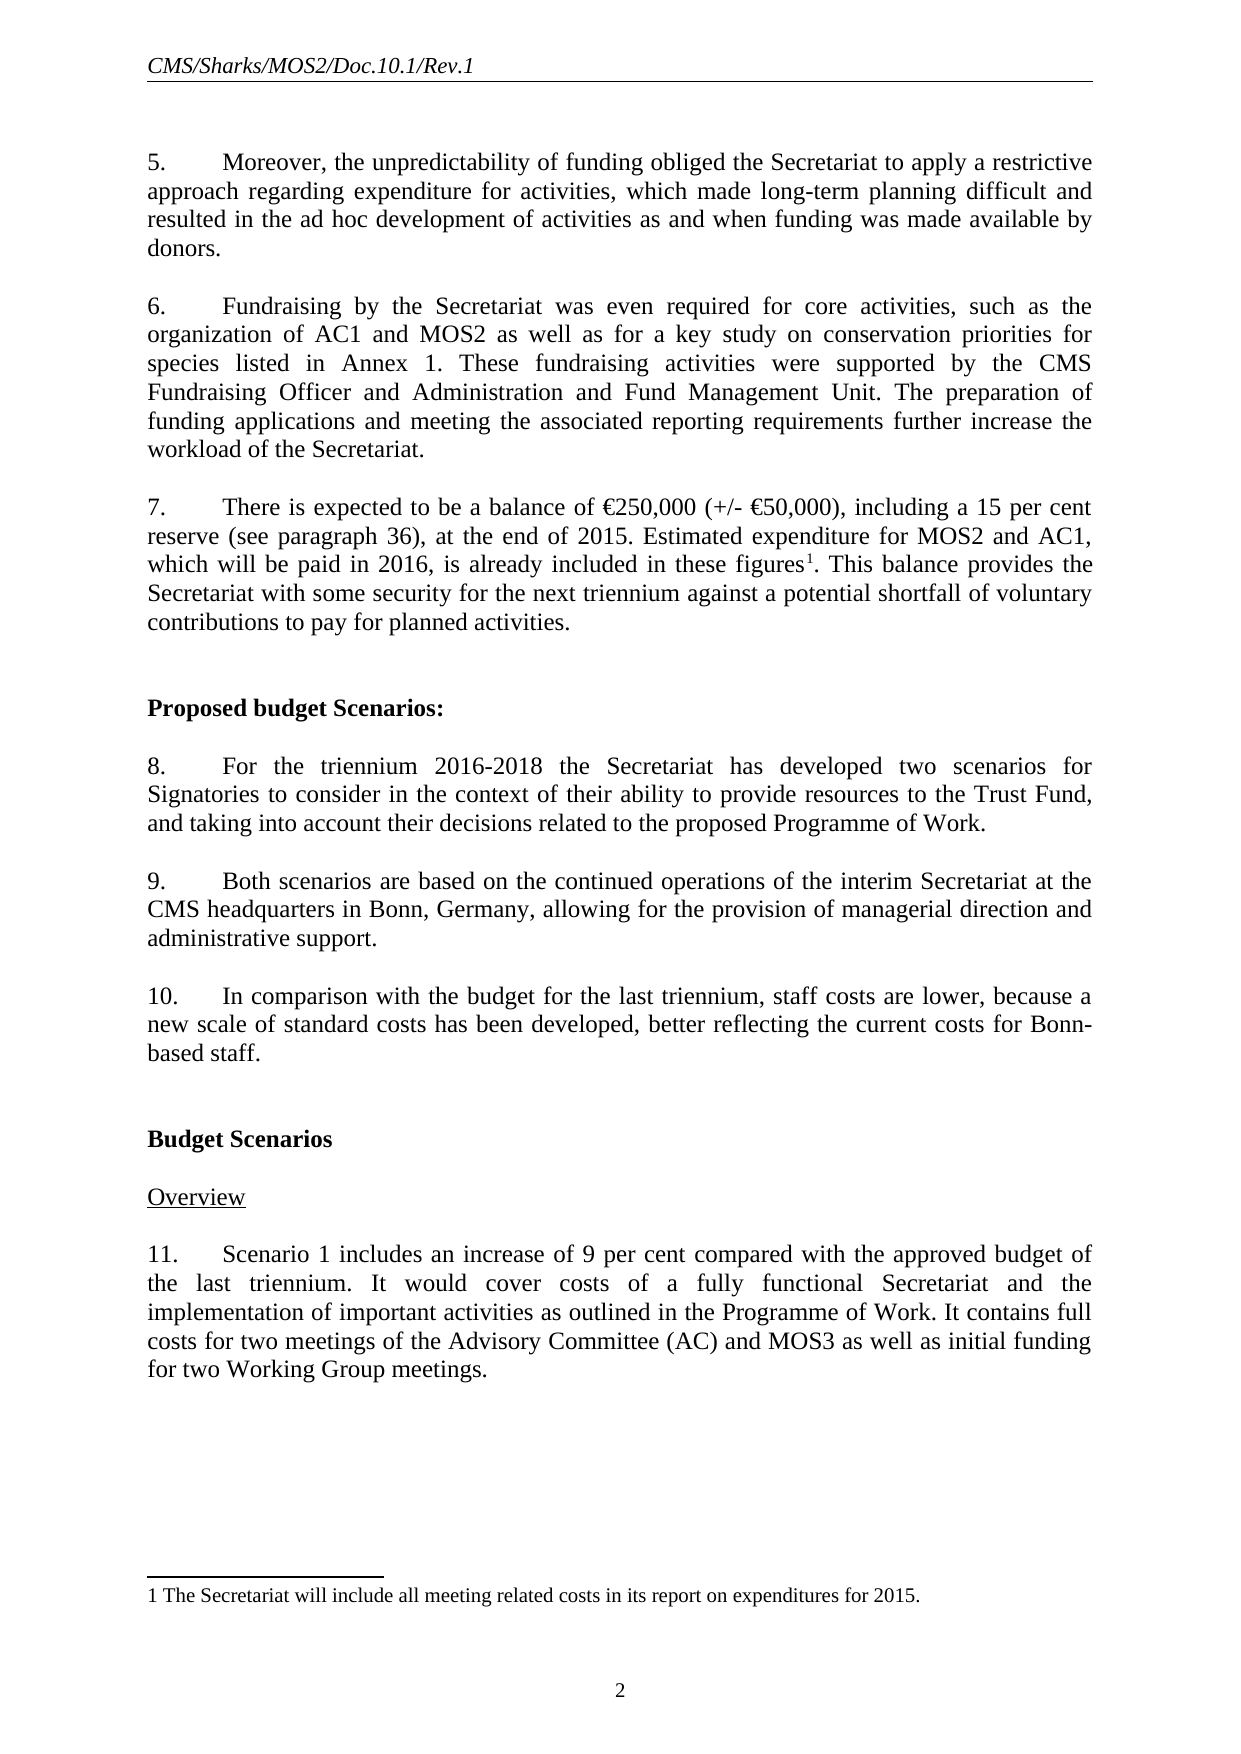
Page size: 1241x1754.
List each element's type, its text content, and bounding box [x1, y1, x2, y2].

text Proposed budget Scenarios: [147, 693, 1093, 722]
text Budget Scenarios [147, 1124, 1093, 1153]
list In comparison with the budget for the last triennium, staff costs are lower, because a new scale of standard costs has been developed, better reflecting the current costs for Bonn-based staff. [147, 981, 1093, 1067]
list Both scenarios are based on the continued operations of the interim Secretariat at the CMS headquarters in Bonn, Germany, allowing for the provision of managerial direction and administrative support. [147, 866, 1093, 952]
list Moreover, the unpredictability of funding obliged the Secretariat to apply a restrictive approach regarding expenditure for activities, which made long-term planning difficult and resulted in the ad hoc development of activities as and when funding was made available by donors. [147, 147, 1093, 262]
text Overview [147, 1182, 1093, 1211]
list For the triennium 2016-2018 the Secretariat has developed two scenarios for Signatories to consider in the context of their ability to provide resources to the Trust Fund, and taking into account their decisions related to the proposed Programme of Work. [147, 751, 1093, 837]
list Fundraising by the Secretariat was even required for core activities, such as the organization of AC1 and MOS2 as well as for a key study on conservation priorities for species listed in Annex 1. These fundraising activities were supported by the CMS Fundraising Officer and Administration and Fund Management Unit. The preparation of funding applications and meeting the associated reporting requirements further increase the workload of the Secretariat. [147, 291, 1093, 463]
list Scenario 1 includes an increase of 9 per cent compared with the approved budget of the last triennium. It would cover costs of a fully functional Secretariat and the implementation of important activities as outlined in the Programme of Work. It contains full costs for two meetings of the Advisory Committee (AC) and MOS3 as well as initial funding for two Working Group meetings. [147, 1239, 1093, 1383]
list There is expected to be a balance of €250,000 (+/- €50,000), including a 15 per cent reserve (see paragraph 36), at the end of 2015. Estimated expenditure for MOS2 and AC1, which will be paid in 2016, is already included in these figures. This balance provides the Secretariat with some security for the next triennium against a potential shortfall of voluntary contributions to pay for planned activities. [147, 492, 1093, 636]
